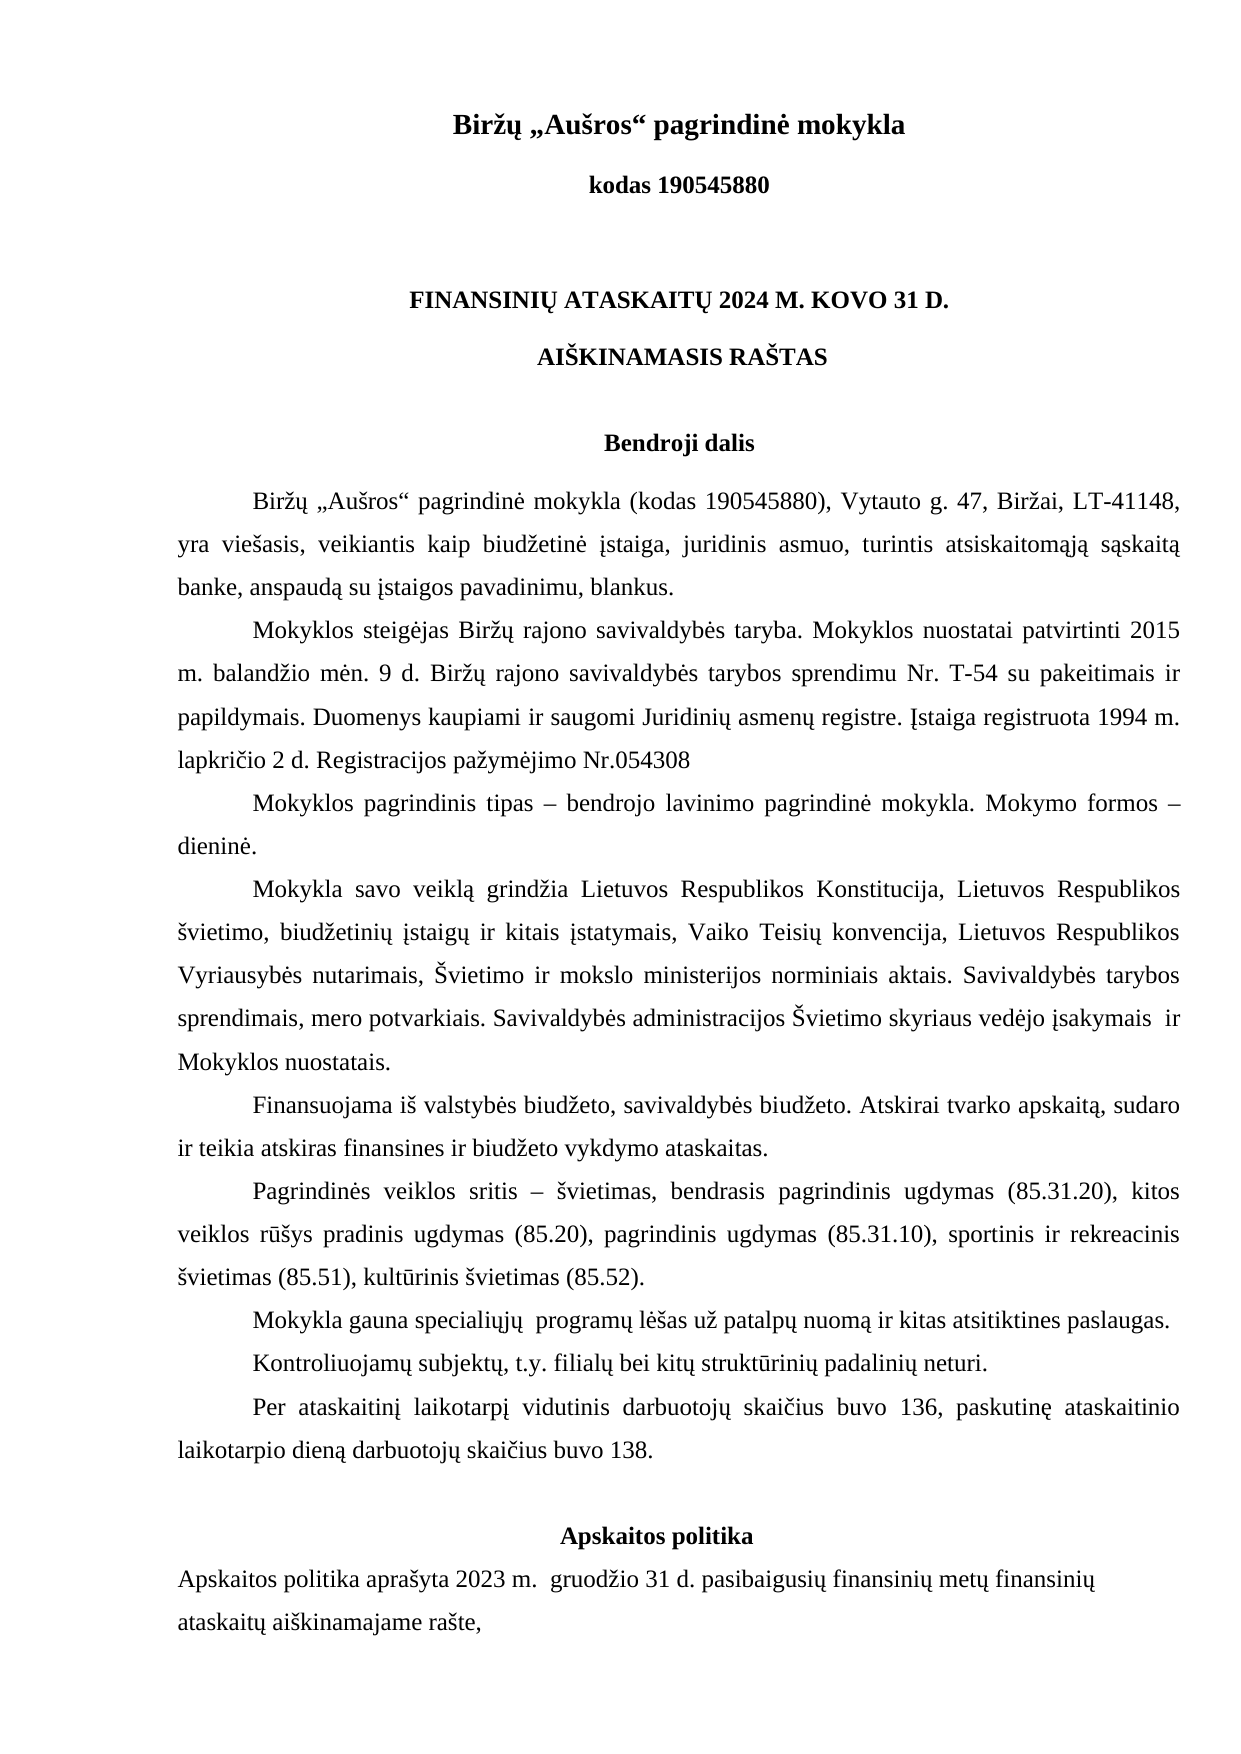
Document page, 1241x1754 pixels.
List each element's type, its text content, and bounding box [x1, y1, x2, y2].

text Per ataskaitinį laikotarpį vidutinis darbuotojų skaičius buvo 136, paskutinę ataskaitinio laikotarpio dieną darbuotojų skaičius buvo 138. [177, 1392, 1181, 1463]
text Biržų „Aušros“ pagrindinė mokykla (kodas 190545880), Vytauto g. 47, Biržai, LT-41148, yra viešasis, veikiantis kaip biudžetinė įstaiga, juridinis asmuo, turintis atsiskaitomąją sąskaitą banke, anspaudą su įstaigos pavadinimu, blankus. [177, 486, 1181, 601]
text Mokykla savo veiklą grindžia Lietuvos Respublikos Konstitucija, Lietuvos Respublikos švietimo, biudžetinių įstaigų ir kitais įstatymais, Vaiko Teisių konvencija, Lietuvos Respublikos Vyriausybės nutarimais, Švietimo ir mokslo ministerijos norminiais aktais. Savivaldybės tarybos sprendimais, mero potvarkiais. Savivaldybės administracijos Švietimo skyriaus vedėjo įsakymais ir Mokyklos nuostatais. [177, 874, 1181, 1075]
text Bendroji dalis [177, 428, 1181, 457]
text Kontroliuojamų subjektų, t.y. filialų bei kitų struktūrinių padalinių neturi. [177, 1348, 1181, 1377]
text Mokyklos pagrindinis tipas – bendrojo lavinimo pagrindinė mokykla. Mokymo formos – dieninė. [177, 788, 1181, 860]
text AIŠKINAMASIS RAŠTAS [177, 342, 1181, 371]
text Mokykla gauna specialiųjų programų lėšas už patalpų nuomą ir kitas atsitiktines paslaugas. [177, 1305, 1181, 1334]
text Finansuojama iš valstybės biudžeto, savivaldybės biudžeto. Atskirai tvarko apskaitą, sudaro ir teikia atskiras finansines ir biudžeto vykdymo ataskaitas. [177, 1090, 1181, 1162]
text Pagrindinės veiklos sritis – švietimas, bendrasis pagrindinis ugdymas (85.31.20), kitos veiklos rūšys pradinis ugdymas (85.20), pagrindinis ugdymas (85.31.10), sportinis ir rekreacinis švietimas (85.51), kultūrinis švietimas (85.52). [177, 1176, 1181, 1291]
text FINANSINIŲ ATASKAITŲ 2024 M. KOVO 31 D. [177, 285, 1181, 313]
text Mokyklos steigėjas Biržų rajono savivaldybės taryba. Mokyklos nuostatai patvirtinti 2015 m. balandžio mėn. 9 d. Biržų rajono savivaldybės tarybos sprendimu Nr. T-54 su pakeitimais ir papildymais. Duomenys kaupiami ir saugomi Juridinių asmenų registre. Įstaiga registruota 1994 m. lapkričio 2 d. Registracijos pažymėjimo Nr.054308 [177, 615, 1181, 773]
text Apskaitos politika [177, 1521, 1181, 1550]
text kodas 190545880 [177, 170, 1181, 198]
text Biržų „Aušros“ pagrindinė mokykla [177, 107, 1181, 141]
text Apskaitos politika aprašyta 2023 m. gruodžio 31 d. pasibaigusių finansinių metų finansinių ataskaitų aiškinamajame rašte, [177, 1564, 1181, 1636]
